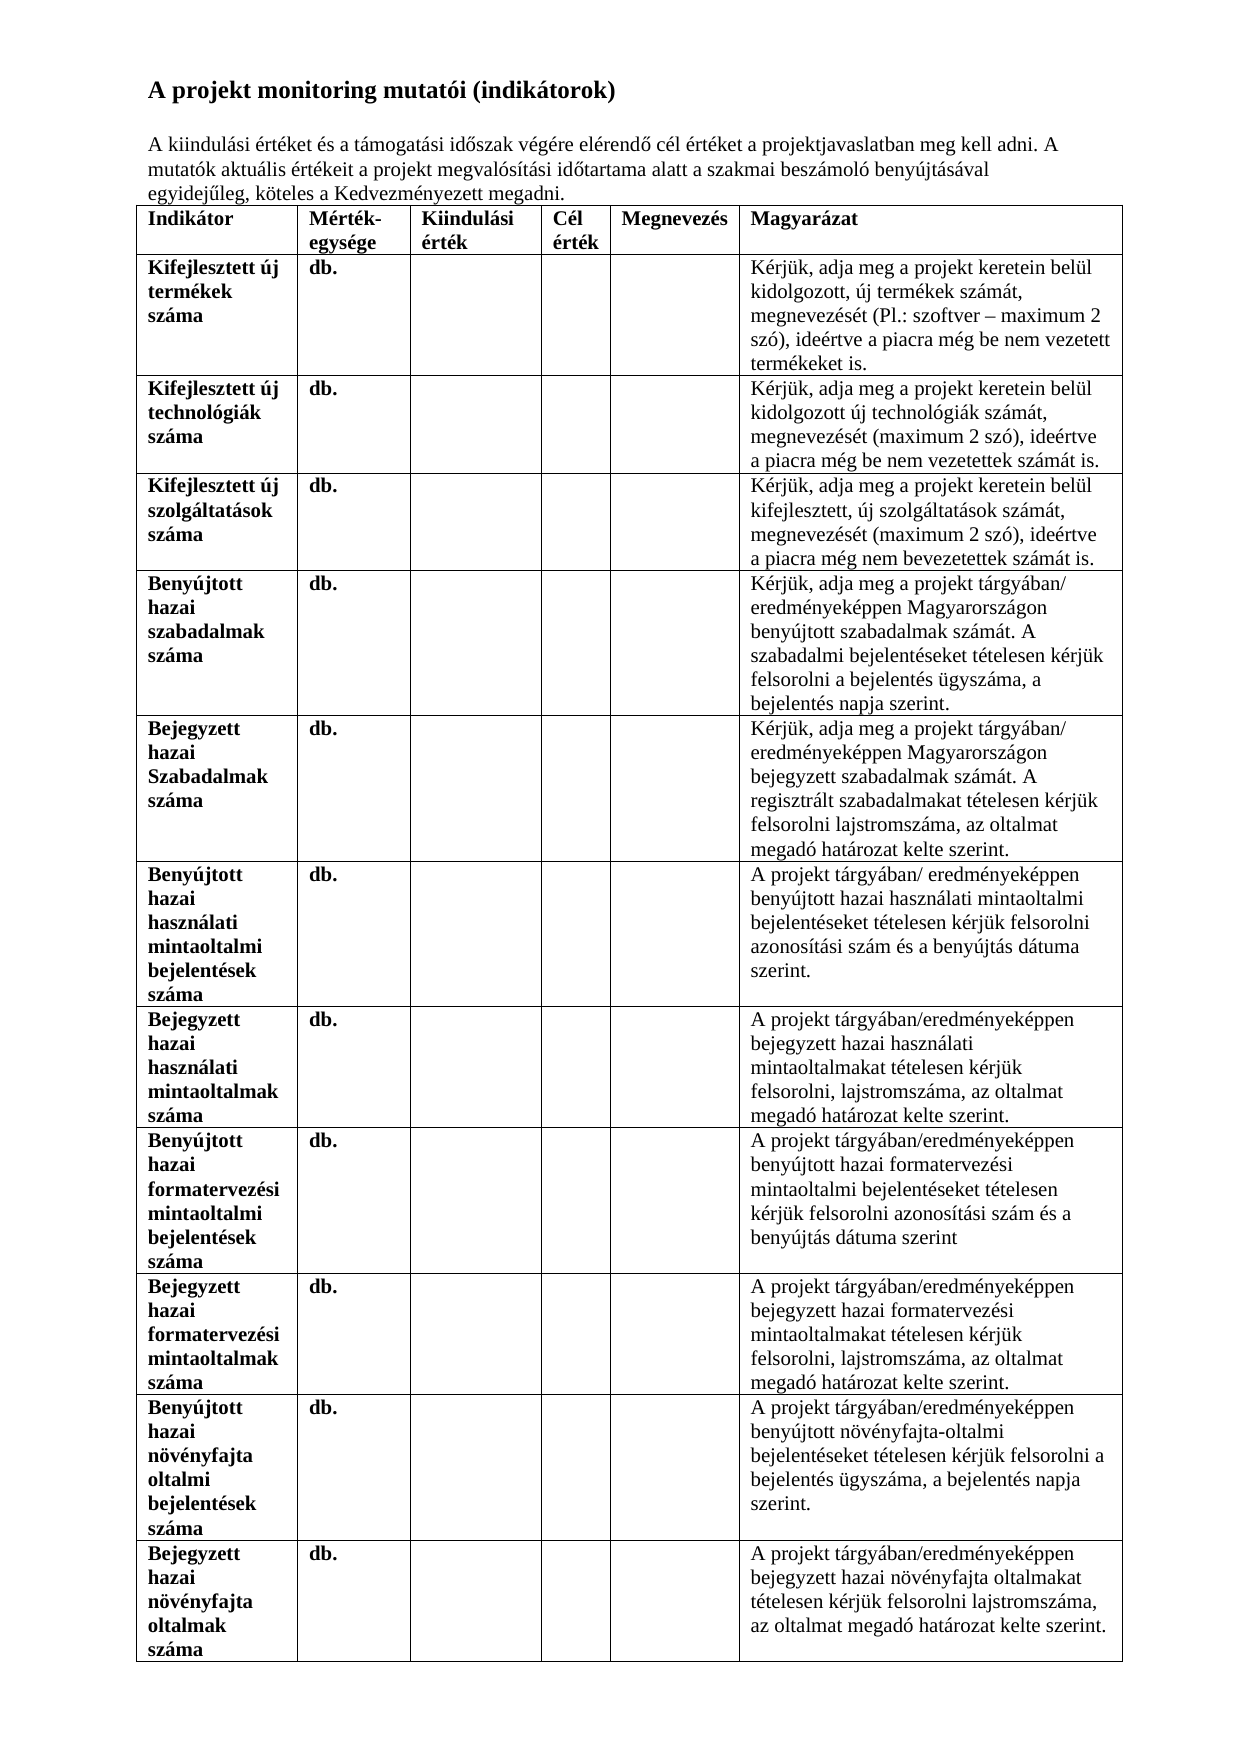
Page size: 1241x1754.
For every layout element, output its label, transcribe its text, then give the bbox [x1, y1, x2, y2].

table_cell db. [298, 1274, 410, 1394]
table_cell [411, 255, 541, 375]
table_cell [411, 1128, 541, 1273]
table_cell [411, 1274, 541, 1394]
table_cell db. [298, 1541, 410, 1661]
table_cell Bejegyzett hazai formatervezési mintaoltalmak száma [137, 1274, 297, 1394]
table_cell [542, 862, 610, 1006]
table_cell Benyújtott hazai használati mintaoltalmi bejelentések száma [137, 862, 297, 1006]
table_cell [411, 1541, 541, 1661]
table_cell [411, 1395, 541, 1539]
table_cell Kérjük, adja meg a projekt tárgyában/ eredményeképpen Magyarországon benyújtott szabadalmak számát. A szabadalmi bejelentéseket tételesen kérjük felsorolni a bejelentés ügyszáma, a bejelentés napja szerint. [740, 571, 1122, 715]
table_cell Kérjük, adja meg a projekt keretein belül kidolgozott, új termékek számát, megnevezését (Pl.: szoftver – maximum 2 szó), ideértve a piacra még be nem vezetett termékeket is. [740, 255, 1122, 375]
table_cell [542, 474, 610, 570]
table_cell db. [298, 1007, 410, 1127]
table_cell [611, 1128, 739, 1273]
table_cell Benyújtott hazai szabadalmak száma [137, 571, 297, 715]
table_cell db. [298, 716, 410, 861]
table_cell [542, 1395, 610, 1539]
text A kiindulási értéket és a támogatási időszak végére elérendő cél értéket a projektjavaslatban meg kell adni. A mutatók aktuális értékeit a projekt megvalósítási időtartama alatt a szakmai beszámoló benyújtásával egyidejűleg, köteles a Kedvezményezett megadni. [148, 132, 1093, 204]
table_cell db. [298, 571, 410, 715]
table_cell A projekt tárgyában/eredményeképpen benyújtott hazai formatervezési mintaoltalmi bejelentéseket tételesen kérjük felsorolni azonosítási szám és a benyújtás dátuma szerint [740, 1128, 1122, 1273]
table_cell [542, 255, 610, 375]
table_cell db. [298, 862, 410, 1006]
table_cell [611, 1541, 739, 1661]
table_cell Kifejlesztett új szolgáltatások száma [137, 474, 297, 570]
table_cell [411, 716, 541, 861]
table_header Kiindulási érték [411, 206, 541, 254]
table_cell db. [298, 1395, 410, 1539]
table_cell [411, 474, 541, 570]
table_header Indikátor [137, 206, 297, 254]
table_cell db. [298, 376, 410, 472]
table_header Mérték-egysége [298, 206, 410, 254]
table_cell Kérjük, adja meg a projekt keretein belül kifejlesztett, új szolgáltatások számát, megnevezését (maximum 2 szó), ideértve a piacra még nem bevezetettek számát is. [740, 474, 1122, 570]
table_cell [611, 1007, 739, 1127]
table_cell db. [298, 474, 410, 570]
table_cell Benyújtott hazai növényfajta oltalmi bejelentések száma [137, 1395, 297, 1539]
table_header Cél érték [542, 206, 610, 254]
table_header Megnevezés [611, 206, 739, 254]
table_cell [411, 376, 541, 472]
table_cell [611, 255, 739, 375]
table_cell [411, 571, 541, 715]
table_cell [411, 1007, 541, 1127]
table_header Magyarázat [740, 206, 1122, 254]
table_cell Bejegyzett hazai Szabadalmak száma [137, 716, 297, 861]
table_cell Bejegyzett hazai növényfajta oltalmak száma [137, 1541, 297, 1661]
table_cell db. [298, 1128, 410, 1273]
table_cell [542, 571, 610, 715]
table_cell Bejegyzett hazai használati mintaoltalmak száma [137, 1007, 297, 1127]
table_cell [542, 716, 610, 861]
table_cell [611, 474, 739, 570]
table_cell A projekt tárgyában/eredményeképpen bejegyzett hazai növényfajta oltalmakat tételesen kérjük felsorolni lajstromszáma, az oltalmat megadó határozat kelte szerint. [740, 1541, 1122, 1661]
table_cell Benyújtott hazai formatervezési mintaoltalmi bejelentések száma [137, 1128, 297, 1273]
table_cell Kifejlesztett új termékek száma [137, 255, 297, 375]
table_cell A projekt tárgyában/eredményeképpen benyújtott növényfajta-oltalmi bejelentéseket tételesen kérjük felsorolni a bejelentés ügyszáma, a bejelentés napja szerint. [740, 1395, 1122, 1539]
table_cell [611, 862, 739, 1006]
table_cell [611, 376, 739, 472]
table_cell [542, 376, 610, 472]
table_cell db. [298, 255, 410, 375]
table_cell [542, 1128, 610, 1273]
text A projekt monitoring mutatói (indikátorok) [148, 75, 1093, 104]
table_cell Kifejlesztett új technológiák száma [137, 376, 297, 472]
table_cell [611, 1274, 739, 1394]
table_cell Kérjük, adja meg a projekt keretein belül kidolgozott új technológiák számát, megnevezését (maximum 2 szó), ideértve a piacra még be nem vezetettek számát is. [740, 376, 1122, 472]
table_cell [542, 1007, 610, 1127]
table_cell Kérjük, adja meg a projekt tárgyában/ eredményeképpen Magyarországon bejegyzett szabadalmak számát. A regisztrált szabadalmakat tételesen kérjük felsorolni lajstromszáma, az oltalmat megadó határozat kelte szerint. [740, 716, 1122, 861]
table_cell [611, 716, 739, 861]
table_cell A projekt tárgyában/eredményeképpen bejegyzett hazai használati mintaoltalmakat tételesen kérjük felsorolni, lajstromszáma, az oltalmat megadó határozat kelte szerint. [740, 1007, 1122, 1127]
table_cell A projekt tárgyában/ eredményeképpen benyújtott hazai használati mintaoltalmi bejelentéseket tételesen kérjük felsorolni azonosítási szám és a benyújtás dátuma szerint. [740, 862, 1122, 1006]
table_cell [542, 1274, 610, 1394]
table_cell A projekt tárgyában/eredményeképpen bejegyzett hazai formatervezési mintaoltalmakat tételesen kérjük felsorolni, lajstromszáma, az oltalmat megadó határozat kelte szerint. [740, 1274, 1122, 1394]
table_cell [411, 862, 541, 1006]
table_cell [611, 571, 739, 715]
table_cell [542, 1541, 610, 1661]
table_cell [611, 1395, 739, 1539]
